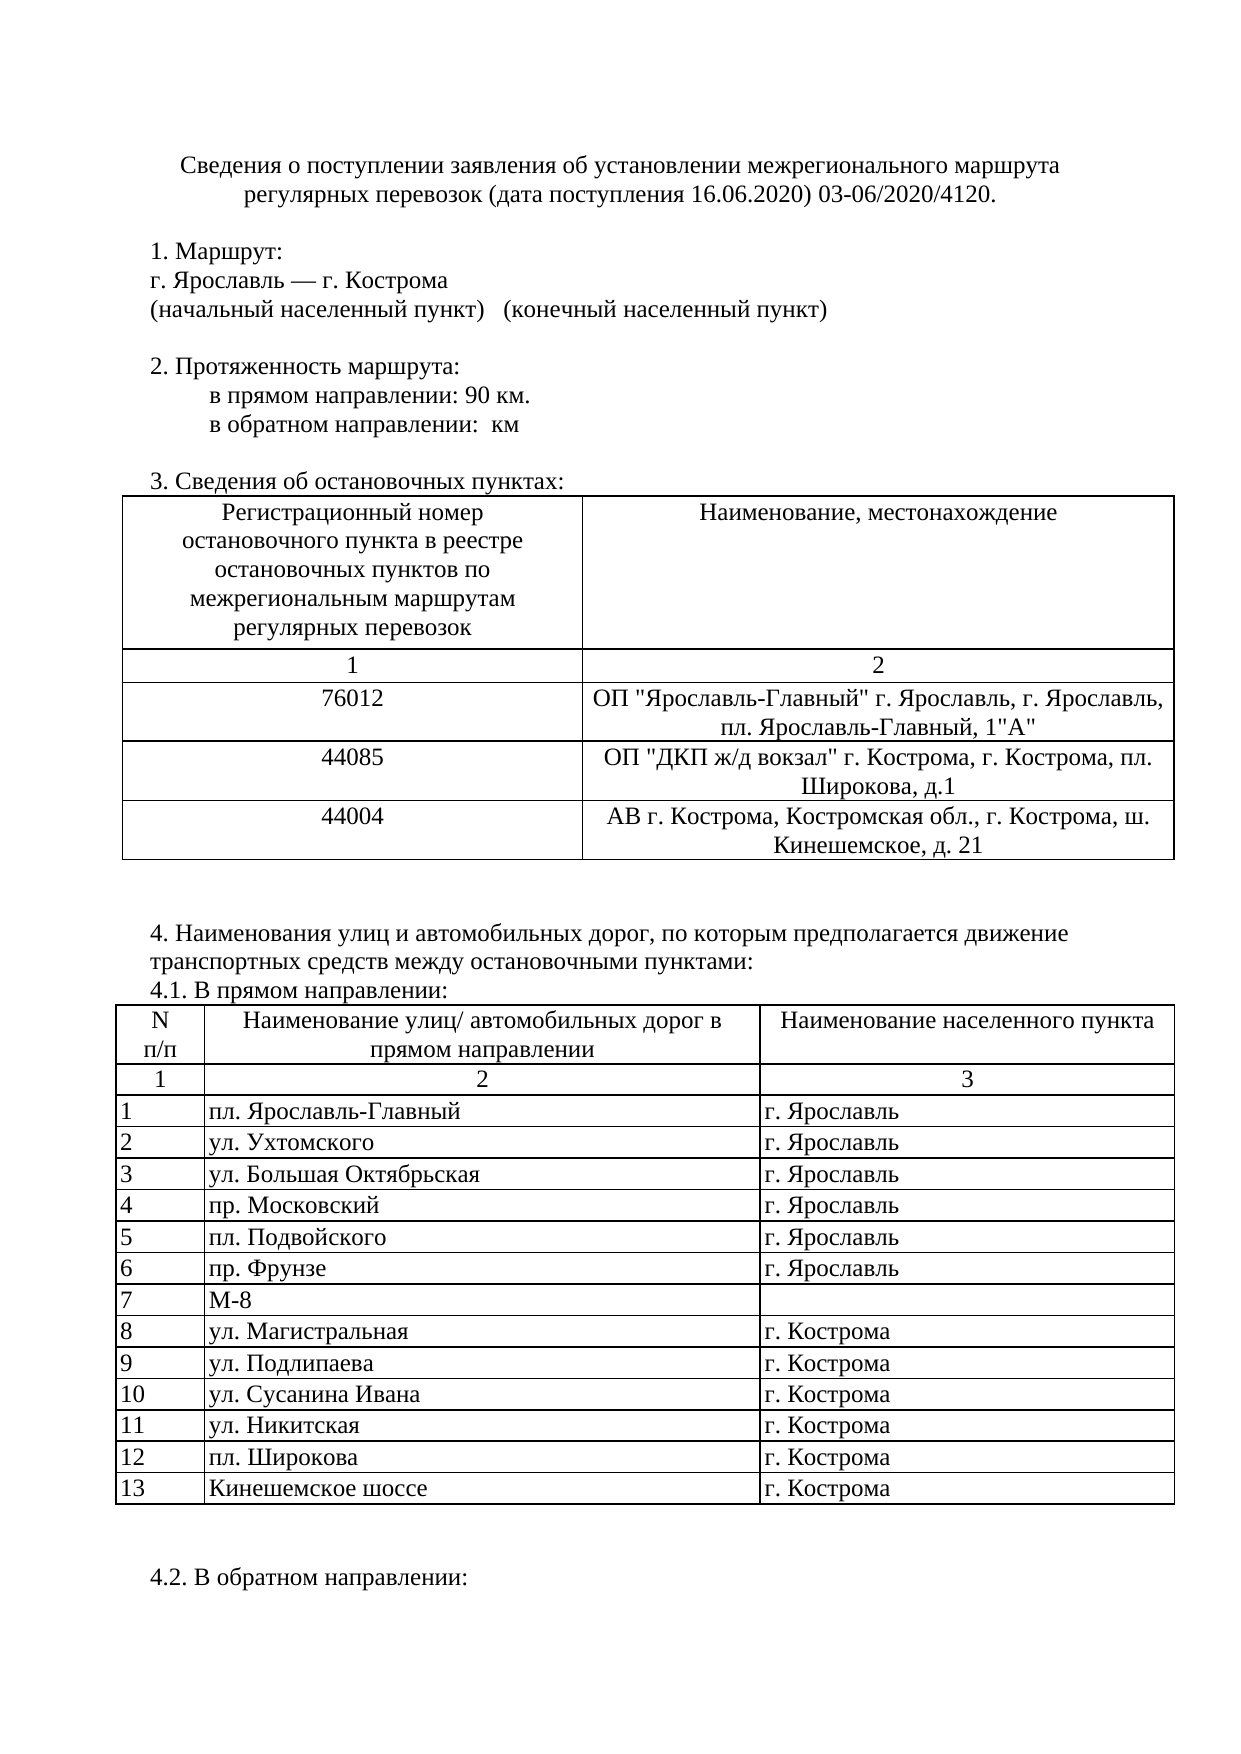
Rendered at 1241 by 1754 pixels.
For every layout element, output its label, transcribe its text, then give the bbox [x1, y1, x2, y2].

table_cell АВ г. Кострома, Костромская обл., г. Кострома, ш. Кинешемское, д. 21 [583, 801, 1173, 858]
table_cell 10 [117, 1379, 204, 1409]
text в обратном направлении: км [150, 409, 1090, 437]
table_cell М-8 [205, 1285, 759, 1314]
table_cell ул. Подлипаева [205, 1348, 759, 1377]
text 1. Маршрут: [150, 236, 1090, 265]
table_cell пл. Широкова [205, 1442, 759, 1472]
table_cell ул. Никитская [205, 1411, 759, 1440]
table_cell 1 [123, 650, 582, 681]
table_cell 12 [117, 1442, 204, 1472]
table_cell 1 [117, 1065, 204, 1094]
table_cell г. Кострома [761, 1379, 1174, 1409]
table_cell г. Ярославль [761, 1222, 1174, 1252]
table_cell пр. Московский [205, 1190, 759, 1220]
table_cell г. Ярославль [761, 1127, 1174, 1157]
table_header Наименование населенного пункта [761, 1006, 1174, 1063]
table_cell г. Ярославль [761, 1159, 1174, 1189]
table_header Регистрационный номер остановочного пункта в реестре остановочных пунктов по межрегиональным маршрутам регулярных перевозок [123, 497, 582, 648]
table_cell ОП "ДКП ж/д вокзал" г. Кострома, г. Кострома, пл. Широкова, д.1 [583, 742, 1173, 799]
table_header N п/п [117, 1006, 204, 1063]
table_cell 8 [117, 1316, 204, 1346]
table_cell ул. Сусанина Ивана [205, 1379, 759, 1409]
text Сведения о поступлении заявления об установлении межрегионального маршрута регулярных перевозок (дата поступления 16.06.2020) 03-06/2020/4120. [150, 150, 1090, 207]
text 4.2. В обратном направлении: [150, 1562, 1090, 1591]
table_cell г. Кострома [761, 1411, 1174, 1440]
table_cell 4 [117, 1190, 204, 1220]
table_cell г. Ярославль [761, 1253, 1174, 1283]
table_cell г. Кострома [761, 1316, 1174, 1346]
table_cell ОП "Ярославль-Главный" г. Ярославль, г. Ярославль, пл. Ярославль-Главный, 1"А" [583, 683, 1173, 740]
table_cell 2 [117, 1127, 204, 1157]
table_cell г. Кострома [761, 1348, 1174, 1377]
table_cell пл. Подвойского [205, 1222, 759, 1252]
table_header Наименование, местонахождение [583, 497, 1173, 648]
table_cell 2 [583, 650, 1173, 681]
table_cell 5 [117, 1222, 204, 1252]
table_cell 6 [117, 1253, 204, 1283]
table_header Наименование улиц/ автомобильных дорог в прямом направлении [205, 1006, 759, 1063]
table_cell 76012 [123, 683, 582, 740]
text г. Ярославль — г. Кострома [150, 265, 1090, 294]
table_cell г. Кострома [761, 1442, 1174, 1472]
table_cell [761, 1285, 1174, 1314]
text (начальный населенный пункт) (конечный населенный пункт) [150, 294, 1090, 322]
table_cell пл. Ярославль-Главный [205, 1096, 759, 1126]
table_cell 44004 [123, 801, 582, 858]
table_cell 7 [117, 1285, 204, 1314]
text 4. Наименования улиц и автомобильных дорог, по которым предполагается движение транспортных средств между остановочными пунктами: [150, 918, 1090, 975]
table_cell 2 [205, 1065, 759, 1094]
text 3. Сведения об остановочных пунктах: [150, 466, 1090, 495]
table_cell ул. Магистральная [205, 1316, 759, 1346]
text в прямом направлении: 90 км. [150, 380, 1090, 409]
table_cell г. Ярославль [761, 1190, 1174, 1220]
table_cell г. Ярославль [761, 1096, 1174, 1126]
text 4.1. В прямом направлении: [150, 975, 1090, 1004]
table_cell ул. Большая Октябрьская [205, 1159, 759, 1189]
table_cell ул. Ухтомского [205, 1127, 759, 1157]
table_cell 9 [117, 1348, 204, 1377]
text 2. Протяженность маршрута: [150, 351, 1090, 380]
table_cell 13 [117, 1473, 204, 1503]
table_cell пр. Фрунзе [205, 1253, 759, 1283]
table_cell 3 [117, 1159, 204, 1189]
table_cell г. Кострома [761, 1473, 1174, 1503]
table_cell Кинешемское шоссе [205, 1473, 759, 1503]
table_cell 44085 [123, 742, 582, 799]
table_cell 3 [761, 1065, 1174, 1094]
table_cell 11 [117, 1411, 204, 1440]
table_cell 1 [117, 1096, 204, 1126]
